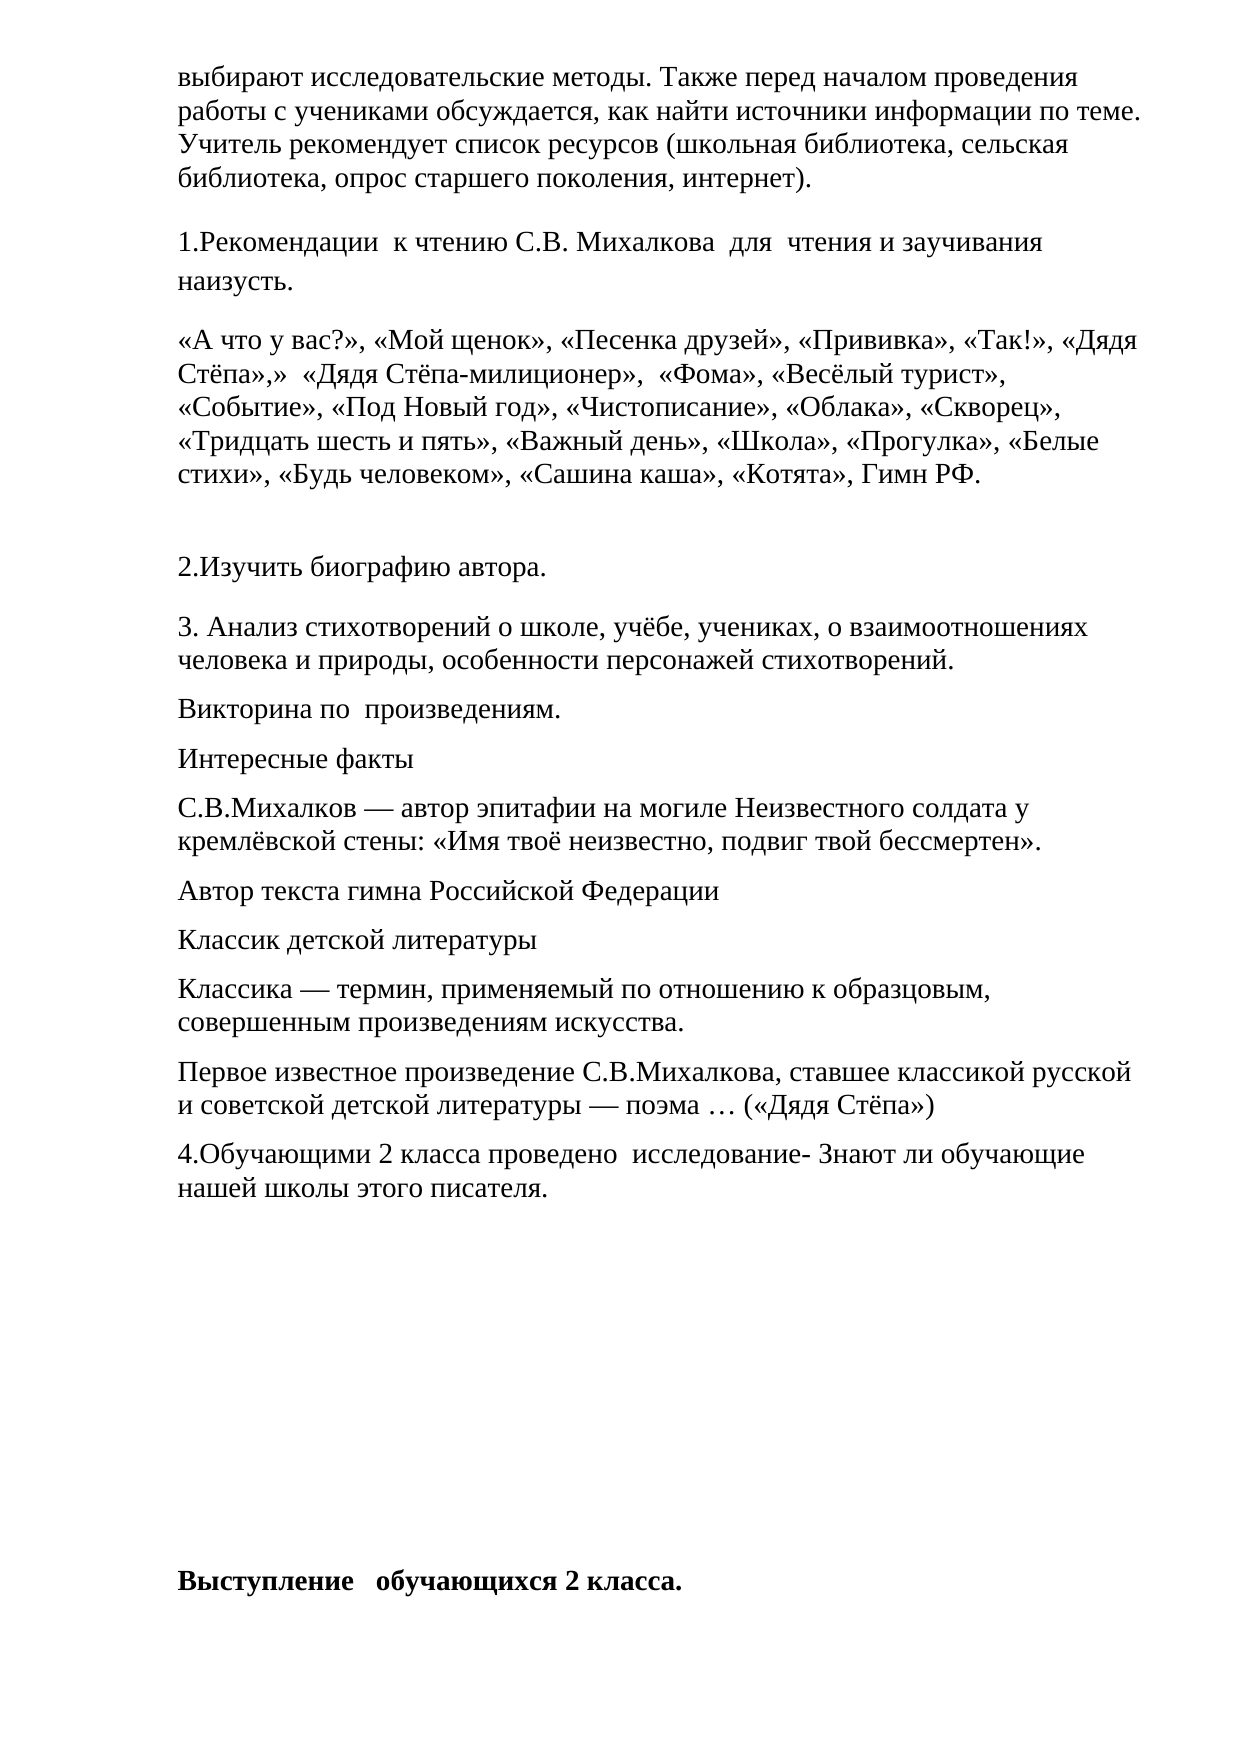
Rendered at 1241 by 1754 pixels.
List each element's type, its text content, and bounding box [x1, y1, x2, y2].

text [177, 59, 1152, 193]
text «А что у вас?», «Мой щенок», «Песенка друзей», «Прививка», «Так!», «Дядя Стёпа»,» «Дядя Стёпа-милиционер», «Фома», «Весёлый турист», «Событие», «Под Новый год», «Чистописание», «Облака», «Скворец», «Тридцать шесть и пять», «Важный день», «Школа», «Прогулка», «Белые стихи», «Будь человеком», «Сашина каша», «Котята», Гимн РФ. [177, 322, 1152, 490]
text Классик детской литературы [177, 922, 1152, 955]
text Интересные факты [177, 741, 1152, 774]
text Выступление обучающихся 2 класса. [177, 1563, 1152, 1597]
text Первое известное произведение С.В.Михалкова, ставшее классикой русской и советской детской литературы — поэма … («Дядя Стёпа») [177, 1054, 1152, 1121]
text 3. Анализ стихотворений о школе, учёбе, учениках, о взаимоотношениях человека и природы, особенности персонажей стихотворений. [177, 609, 1152, 676]
text Классика — термин, применяемый по отношению к образцовым, совершенным произведениям искусства. [177, 971, 1152, 1038]
text 4.Обучающими 2 класса проведено исследование- Знают ли обучающие нашей школы этого писателя. [177, 1136, 1152, 1203]
text Автор текста гимна Российской Федерации [177, 873, 1152, 906]
text Викторина по произведениям. [177, 692, 1152, 725]
text 1.Рекомендации к чтению С.В. Михалкова для чтения и заучивания наизусть. [177, 224, 1152, 297]
text 2.Изучить биографию автора. [177, 549, 1152, 583]
text С.В.Михалков — автор эпитафии на могиле Неизвестного солдата у кремлёвской стены: «Имя твоё неизвестно, подвиг твой бессмертен». [177, 790, 1152, 857]
